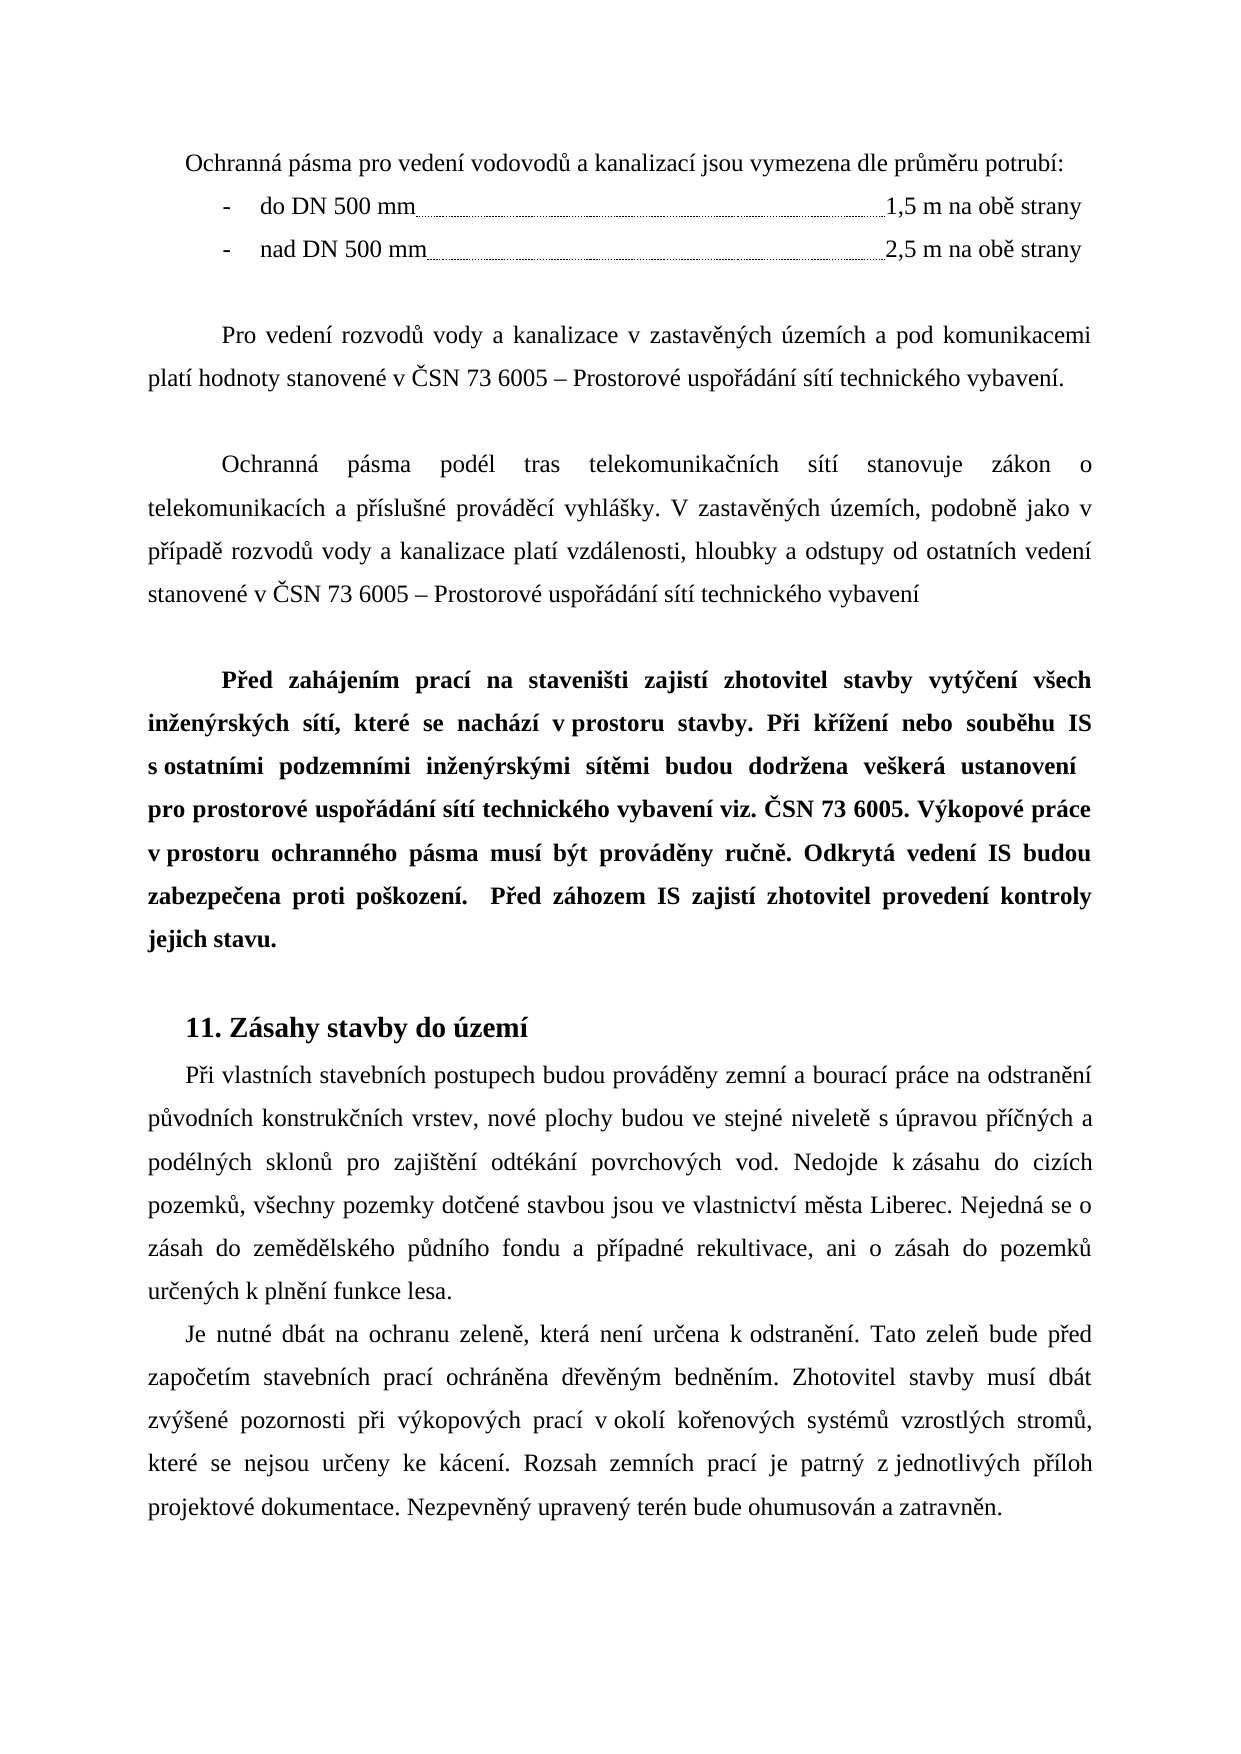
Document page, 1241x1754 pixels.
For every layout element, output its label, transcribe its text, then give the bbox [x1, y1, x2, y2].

text Před zahájením prací na staveništi zajistí zhotovitel stavby vytýčení všech inženýrských sítí, které se nachází v prostoru stavby. Při křížení nebo souběhu IS s ostatními podzemními inženýrskými sítěmi budou dodržena veškerá ustanovení pro prostorové uspořádání sítí technického vybavení viz. ČSN 73 6005. Výkopové práce v prostoru ochranného pásma musí být prováděny ručně. Odkrytá vedení IS budou zabezpečena proti poškození. Před záhozem IS zajistí zhotovitel provedení kontroly jejich stavu. [148, 665, 1093, 953]
text Ochranná pásma pro vedení vodovodů a kanalizací jsou vymezena dle průměru potrubí: [148, 148, 1093, 176]
list do DN 500 mm 1,5 m na obě strany [222, 191, 1093, 219]
text Ochranná pásma podél tras telekomunikačních sítí stanovuje zákon o telekomunikacích a příslušné prováděcí vyhlášky. V zastavěných územích, podobně jako v případě rozvodů vody a kanalizace platí vzdálenosti, hloubky a odstupy od ostatních vedení stanovené v ČSN 73 6005 – Prostorové uspořádání sítí technického vybavení [148, 449, 1093, 608]
text 11. Zásahy stavby do území [185, 1010, 1093, 1044]
text Pro vedení rozvodů vody a kanalizace v zastavěných územích a pod komunikacemi platí hodnoty stanovené v ČSN 73 6005 – Prostorové uspořádání sítí technického vybavení. [148, 320, 1093, 392]
text Je nutné dbát na ochranu zeleně, která není určena k odstranění. Tato zeleň bude před započetím stavebních prací ochráněna dřevěným bedněním. Zhotovitel stavby musí dbát zvýšené pozornosti při výkopových prací v okolí kořenových systémů vzrostlých stromů, které se nejsou určeny ke kácení. Rozsah zemních prací je patrný z jednotlivých příloh projektové dokumentace. Nezpevněný upravený terén bude ohumusován a zatravněn. [148, 1319, 1093, 1520]
text Při vlastních stavebních postupech budou prováděny zemní a bourací práce na odstranění původních konstrukčních vrstev, nové plochy budou ve stejné niveletě s úpravou příčných a podélných sklonů pro zajištění odtékání povrchových vod. Nedojde k zásahu do cizích pozemků, všechny pozemky dotčené stavbou jsou ve vlastnictví města Liberec. Nejedná se o zásah do zemědělského půdního fondu a případné rekultivace, ani o zásah do pozemků určených k plnění funkce lesa. [148, 1060, 1093, 1305]
list nad DN 500 mm 2,5 m na obě strany [222, 234, 1093, 263]
